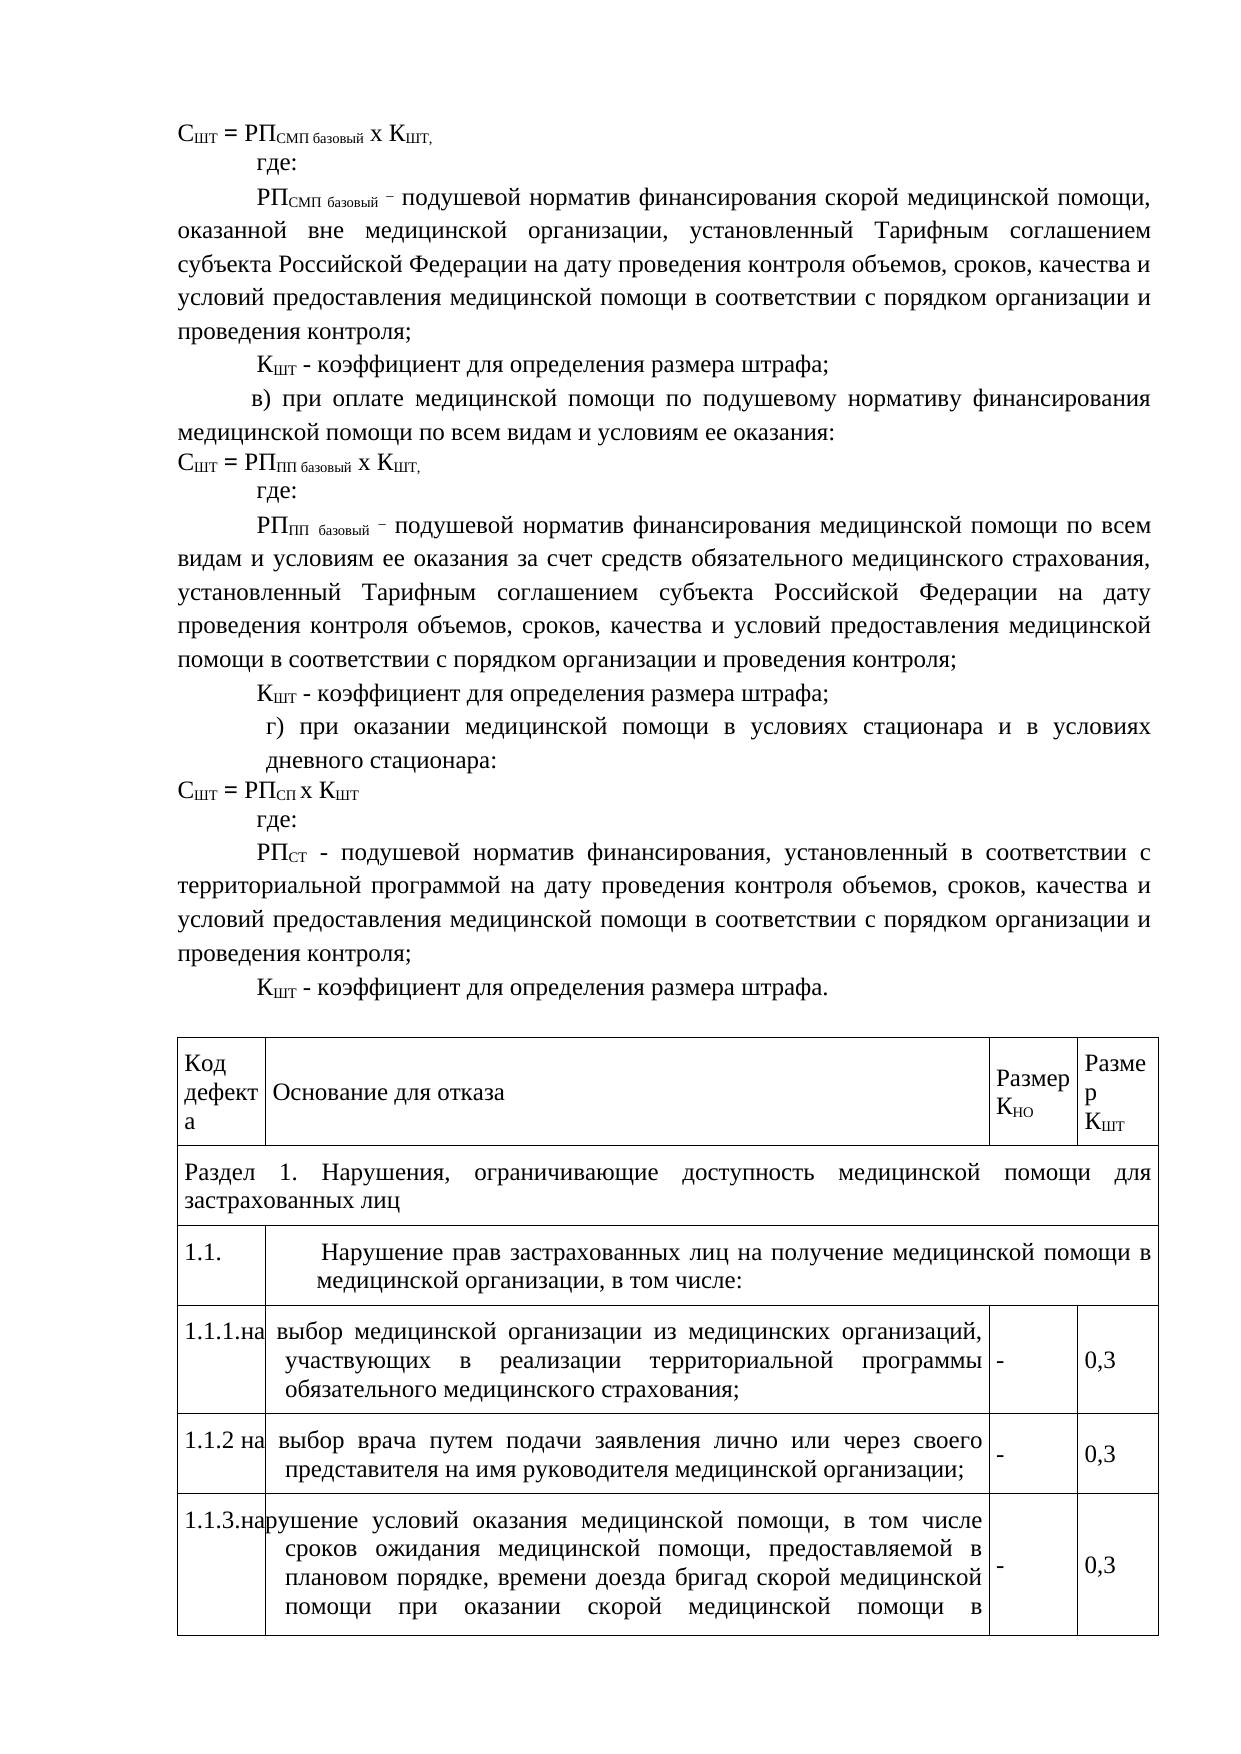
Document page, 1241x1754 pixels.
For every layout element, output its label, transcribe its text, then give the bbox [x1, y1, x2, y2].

table_header Размер КНО [990, 1038, 1077, 1145]
text КШТ - коэффициент для определения размера штрафа. [177, 969, 1152, 1003]
text РПСТ - подушевой норматив финансирования, установленный в соответствии с территориальной программой на дату проведения контроля объемов, сроков, качества и условий предоставления медицинской помощи в соответствии с порядком организации и проведения контроля; [177, 833, 1152, 969]
text где: [177, 476, 1152, 505]
text г) при оказании медицинской помощи в условиях стационара и в условиях дневного стационара: [266, 708, 1152, 775]
text СШТ = РППП базовый х КШТ, [177, 447, 1152, 476]
text где: [177, 147, 1152, 176]
table_cell 1.1. [178, 1226, 265, 1305]
table_cell 0,3 [1078, 1306, 1158, 1413]
text КШТ - коэффициент для определения размера штрафа; [177, 674, 1152, 708]
table_header Размер КШТ [1078, 1038, 1158, 1145]
table_cell - [990, 1306, 1077, 1413]
table_cell - [990, 1494, 1077, 1635]
table_cell 1.1.2 [178, 1414, 265, 1493]
table_header Основание для отказа [266, 1038, 989, 1145]
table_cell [266, 1494, 989, 1635]
text где: [177, 804, 1152, 833]
text в) при оплате медицинской помощи по подушевому нормативу финансирования медицинской помощи по всем видам и условиям ее оказания: [177, 380, 1152, 447]
table_header Код дефекта [178, 1038, 265, 1145]
table_cell 0,3 [1078, 1414, 1158, 1493]
table_cell на выбор медицинской организации из медицинских организаций, участвующих в реализации территориальной программы обязательного медицинского страхования; [266, 1306, 989, 1413]
table_cell 1.1.3. [178, 1494, 265, 1635]
text РПСМП базовый _ подушевой норматив финансирования скорой медицинской помощи, оказанной вне медицинской организации, установленный Тарифным соглашением субъекта Российской Федерации на дату проведения контроля объемов, сроков, качества и условий предоставления медицинской помощи в соответствии с порядком организации и проведения контроля; [177, 178, 1152, 346]
table_cell Нарушение прав застрахованных лиц на получение медицинской помощи в медицинской организации, в том числе: [266, 1226, 1158, 1305]
table_cell 0,3 [1078, 1494, 1158, 1635]
table_cell Раздел 1. Нарушения, ограничивающие доступность медицинской помощи для застрахованных лиц [178, 1146, 1158, 1225]
text КШТ - коэффициент для определения размера штрафа; [177, 346, 1152, 380]
table_cell 1.1.1. [178, 1306, 265, 1413]
text СШТ = РПСМП базовый х КШТ, [177, 118, 1152, 147]
table_cell - [990, 1414, 1077, 1493]
table_cell на выбор врача путем подачи заявления лично или через своего представителя на имя руководителя медицинской организации; [266, 1414, 989, 1493]
text СШТ = РПСП х КШТ [177, 775, 1152, 804]
text РППП базовый _ подушевой норматив финансирования медицинской помощи по всем видам и условиям ее оказания за счет средств обязательного медицинского страхования, установленный Тарифным соглашением субъекта Российской Федерации на дату проведения контроля объемов, сроков, качества и условий предоставления медицинской помощи в соответствии с порядком организации и проведения контроля; [177, 507, 1152, 674]
